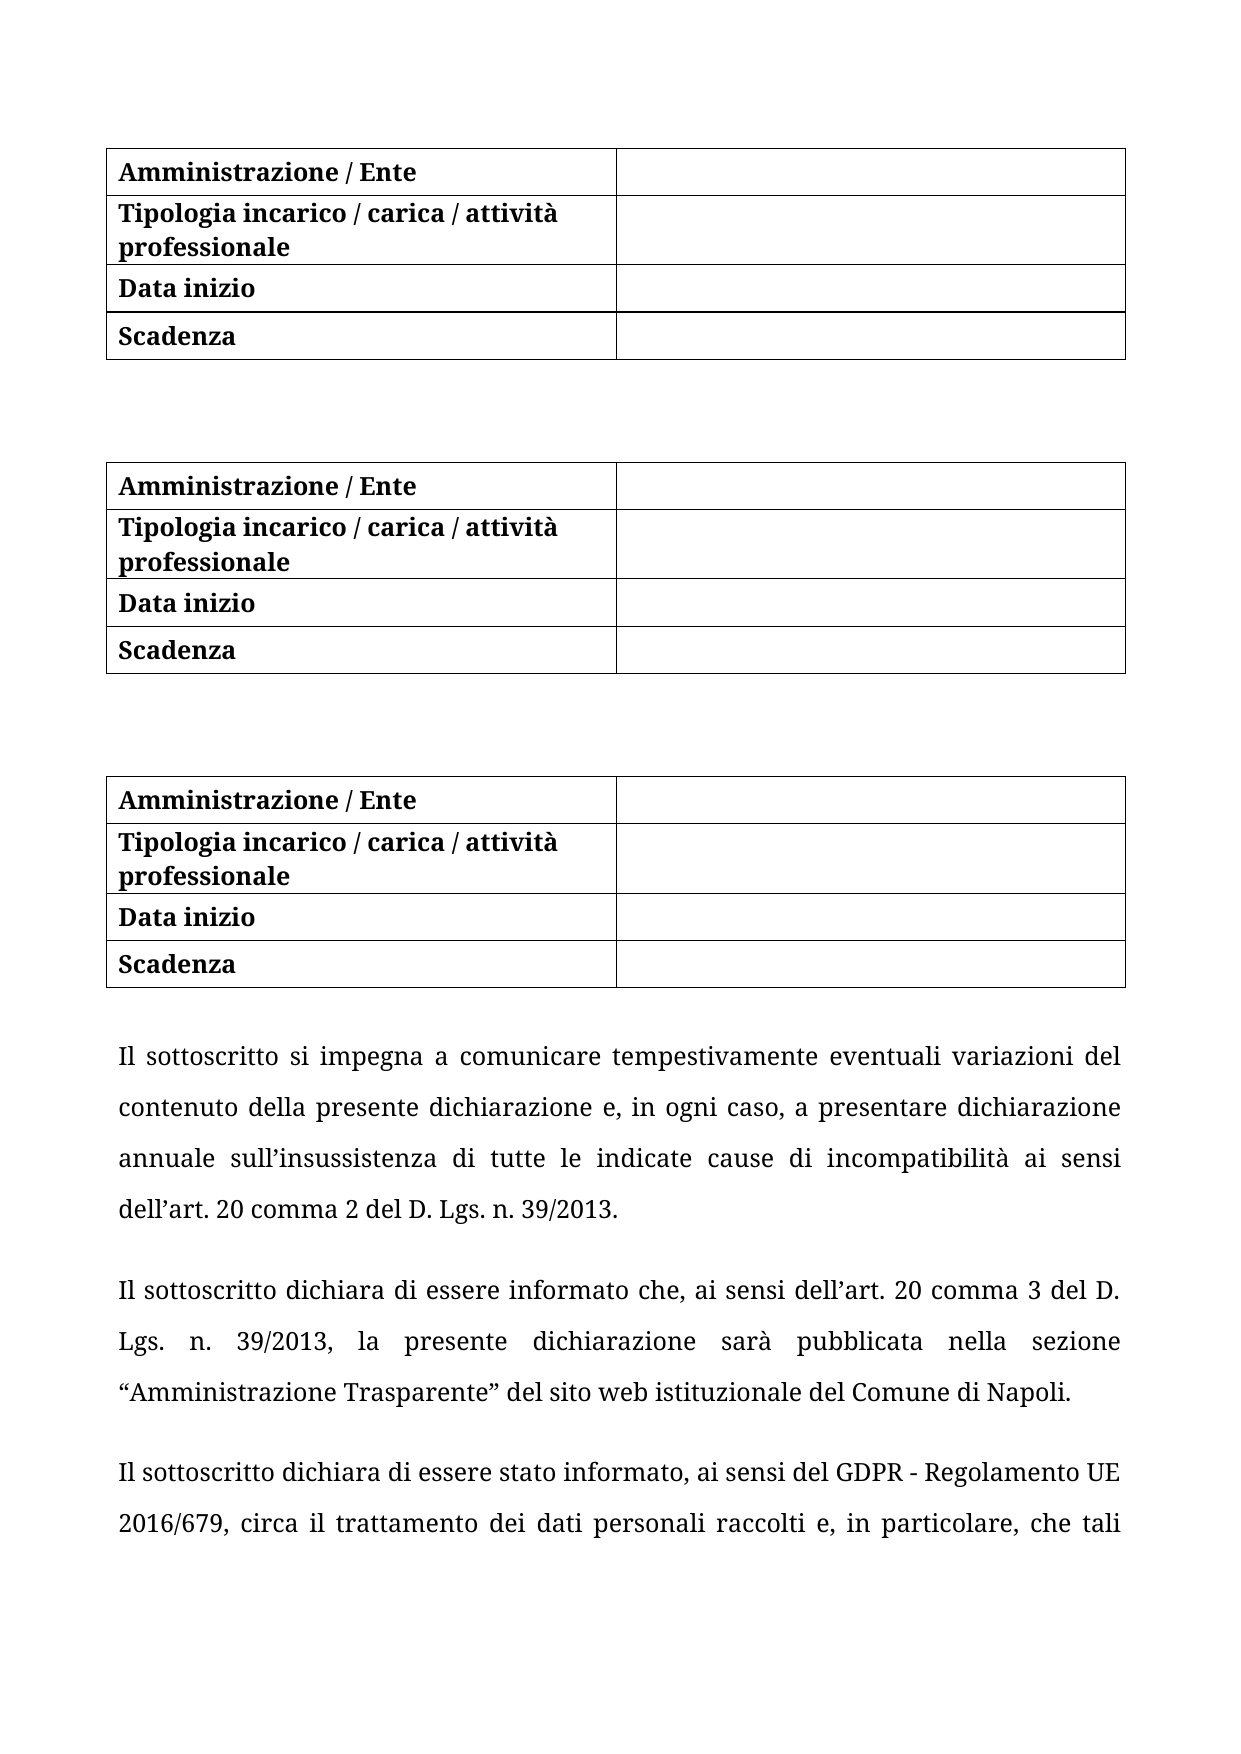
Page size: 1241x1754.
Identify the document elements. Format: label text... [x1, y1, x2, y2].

table_header Amministrazione / Ente [107, 463, 616, 509]
table_cell [617, 824, 1125, 892]
table_cell [617, 941, 1125, 987]
table_cell Data inizio [107, 265, 616, 311]
table_cell [617, 894, 1125, 940]
table_header [617, 463, 1125, 509]
table_cell [617, 510, 1125, 578]
table_cell Data inizio [107, 579, 616, 626]
table_header Amministrazione / Ente [107, 149, 616, 195]
table_header [617, 777, 1125, 823]
table_cell [617, 313, 1125, 359]
table_cell Tipologia incarico / carica / attività professionale [107, 510, 616, 578]
text Il sottoscritto dichiara di essere informato che, ai sensi dell’art. 20 comma 3 del D. Lgs. n. 39/2013, la presente dichiarazione sarà pubblicata nella sezione “Amministrazione Trasparente” del sito web istituzionale del Comune di Napoli. [118, 1272, 1122, 1408]
table_cell Tipologia incarico / carica / attività professionale [107, 196, 616, 264]
table_cell Scadenza [107, 627, 616, 673]
table_cell Scadenza [107, 313, 616, 359]
table_cell [617, 196, 1125, 264]
text Il sottoscritto si impegna a comunicare tempestivamente eventuali variazioni del contenuto della presente dichiarazione e, in ogni caso, a presentare dichiarazione annuale sull’insussistenza di tutte le indicate cause di incompatibilità ai sensi dell’art. 20 comma 2 del D. Lgs. n. 39/2013. [118, 1039, 1122, 1226]
table_cell [617, 579, 1125, 626]
table_cell Data inizio [107, 894, 616, 940]
table_cell Tipologia incarico / carica / attività professionale [107, 824, 616, 892]
table_header [617, 149, 1125, 195]
table_cell Scadenza [107, 941, 616, 987]
table_cell [617, 627, 1125, 673]
table_header Amministrazione / Ente [107, 777, 616, 823]
table_cell [617, 265, 1125, 311]
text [118, 1455, 1122, 1540]
